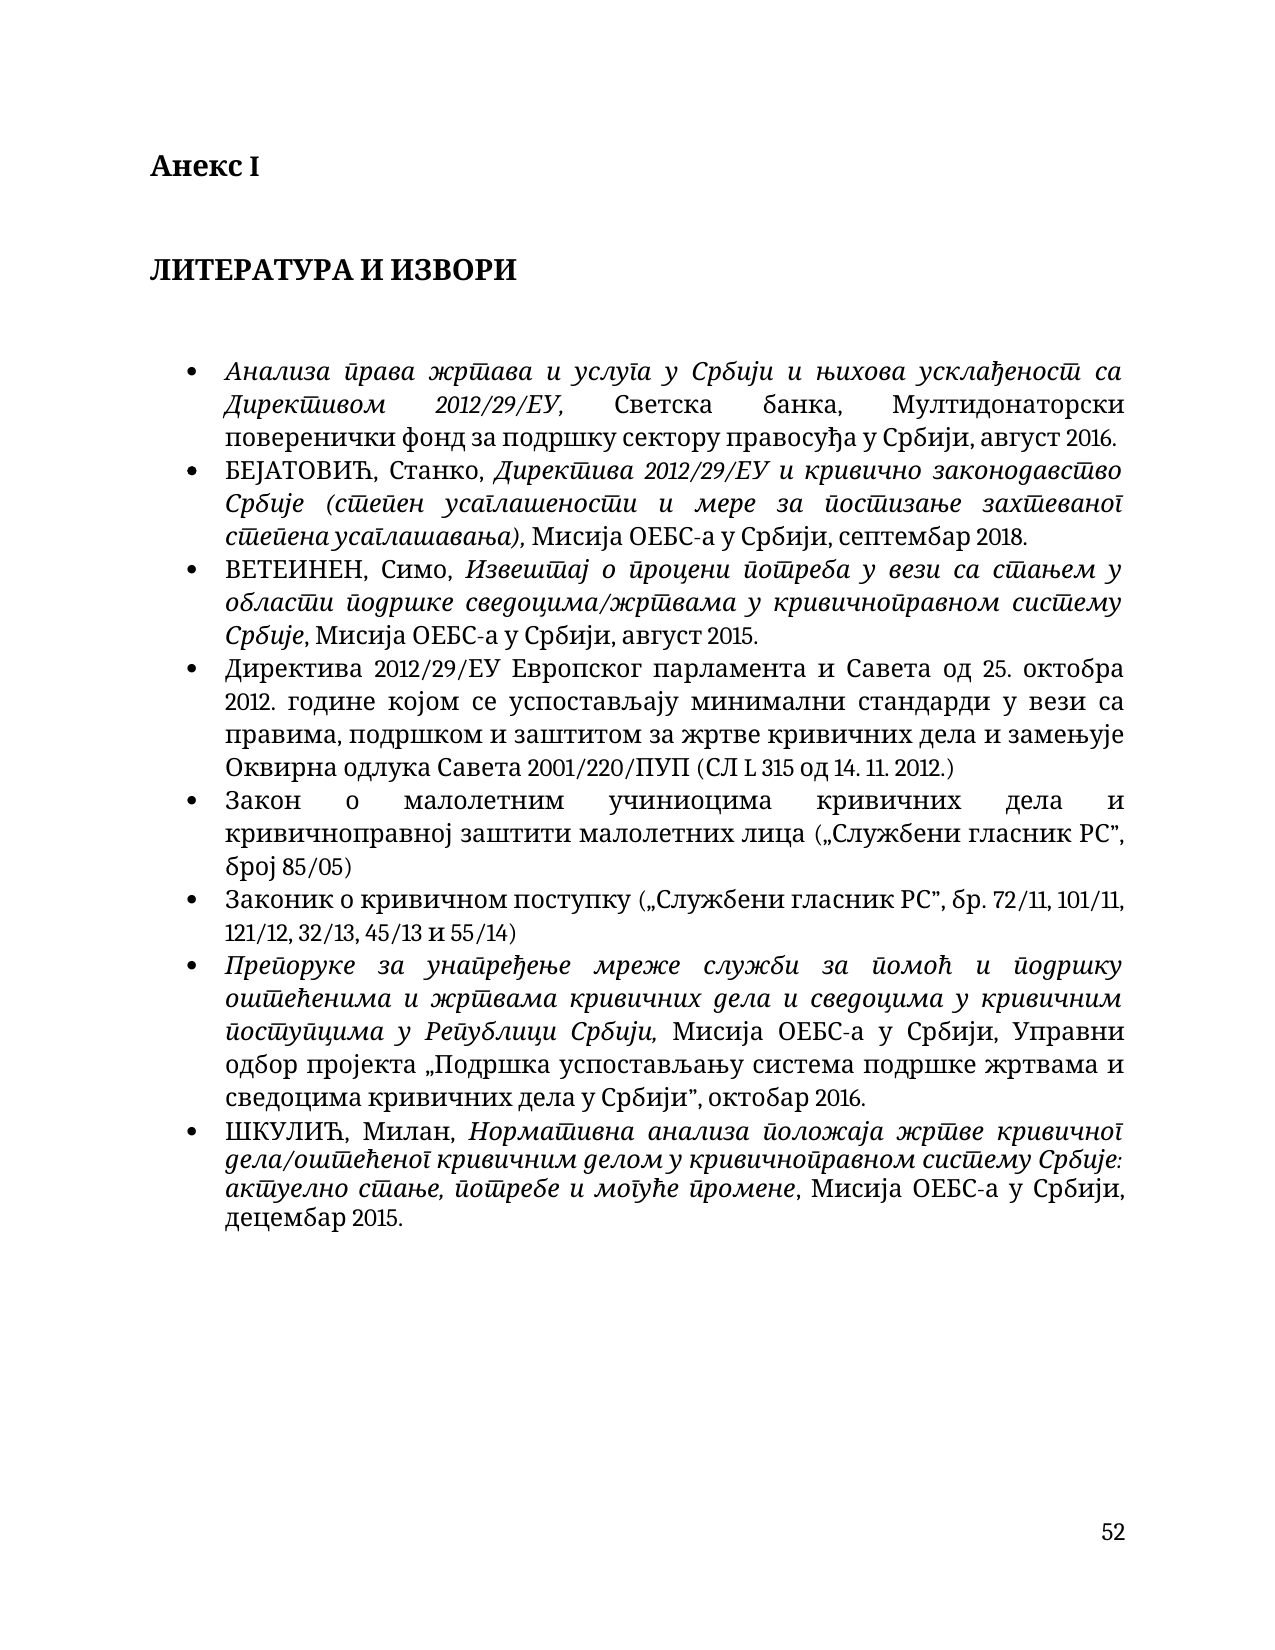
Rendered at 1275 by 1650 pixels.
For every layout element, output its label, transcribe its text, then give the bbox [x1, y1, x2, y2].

list ВЕТЕИНЕН, Симо, Извештај о процени потреба у вези са стањем у области подршке сведоцима/жртвама у кривичноправном систему Србије, Мисија ОЕБС-а у Србији, август 2015. [187, 556, 1125, 651]
list Препоруке за унапређење мреже служби за помоћ и подршку оштећенима и жртвама кривичних дела и сведоцима у кривичним поступцима у Републици Србији, Мисија ОЕБС-а у Србији, Управни одбор пројекта „Подршка успостављању система подршке жртвама и сведоцима кривичних дела у Србији”, октобар 2016. [187, 952, 1125, 1113]
list БЕЈАТОВИЋ, Станко, Директива 2012/29/ЕУ и кривично законодавство Србије (степен усаглашености и мере за постизање захтеваног степена усаглашавања), Мисија ОЕБС-а у Србији, септембар 2018. [187, 457, 1125, 552]
subtitle ЛИТЕРАТУРА И ИЗВОРИ [150, 254, 1125, 287]
list ШКУЛИЋ, Милан, Нормативна анализа положаја жртве кривичног дела/оштећеног кривичним делом у кривичноправном систему Србије: актуелно стање, потребе и могуће промене, Мисија ОЕБС-а у Србији, децембар 2015. [187, 1117, 1125, 1232]
list Закон о малолетним учиниоцима кривичних дела и кривичноправној заштити малолетних лица („Службени гласник РС”, број 85/05) [187, 787, 1125, 882]
subtitle Анекс I [150, 150, 1125, 183]
list Законик о кривичном поступку („Службени гласник РС”, бр. 72/11, 101/11, 121/12, 32/13, 45/13 и 55/14) [187, 886, 1125, 948]
list Анализа права жртава и услуга у Србији и њихова усклађеност са Директивом 2012/29/ЕУ, Светска банка, Мултидонаторски поверенички фонд за подршку сектору правосуђа у Србији, август 2016. [187, 358, 1125, 453]
list Директива 2012/29/ЕУ Европског парламента и Савета од 25. октобра 2012. године којом се успостављају минимални стандарди у вези са правима, подршком и заштитом за жртве кривичних дела и замењује Оквирна одлука Савета 2001/220/ПУП (СЛ L 315 од 14. 11. 2012.) [187, 655, 1125, 783]
